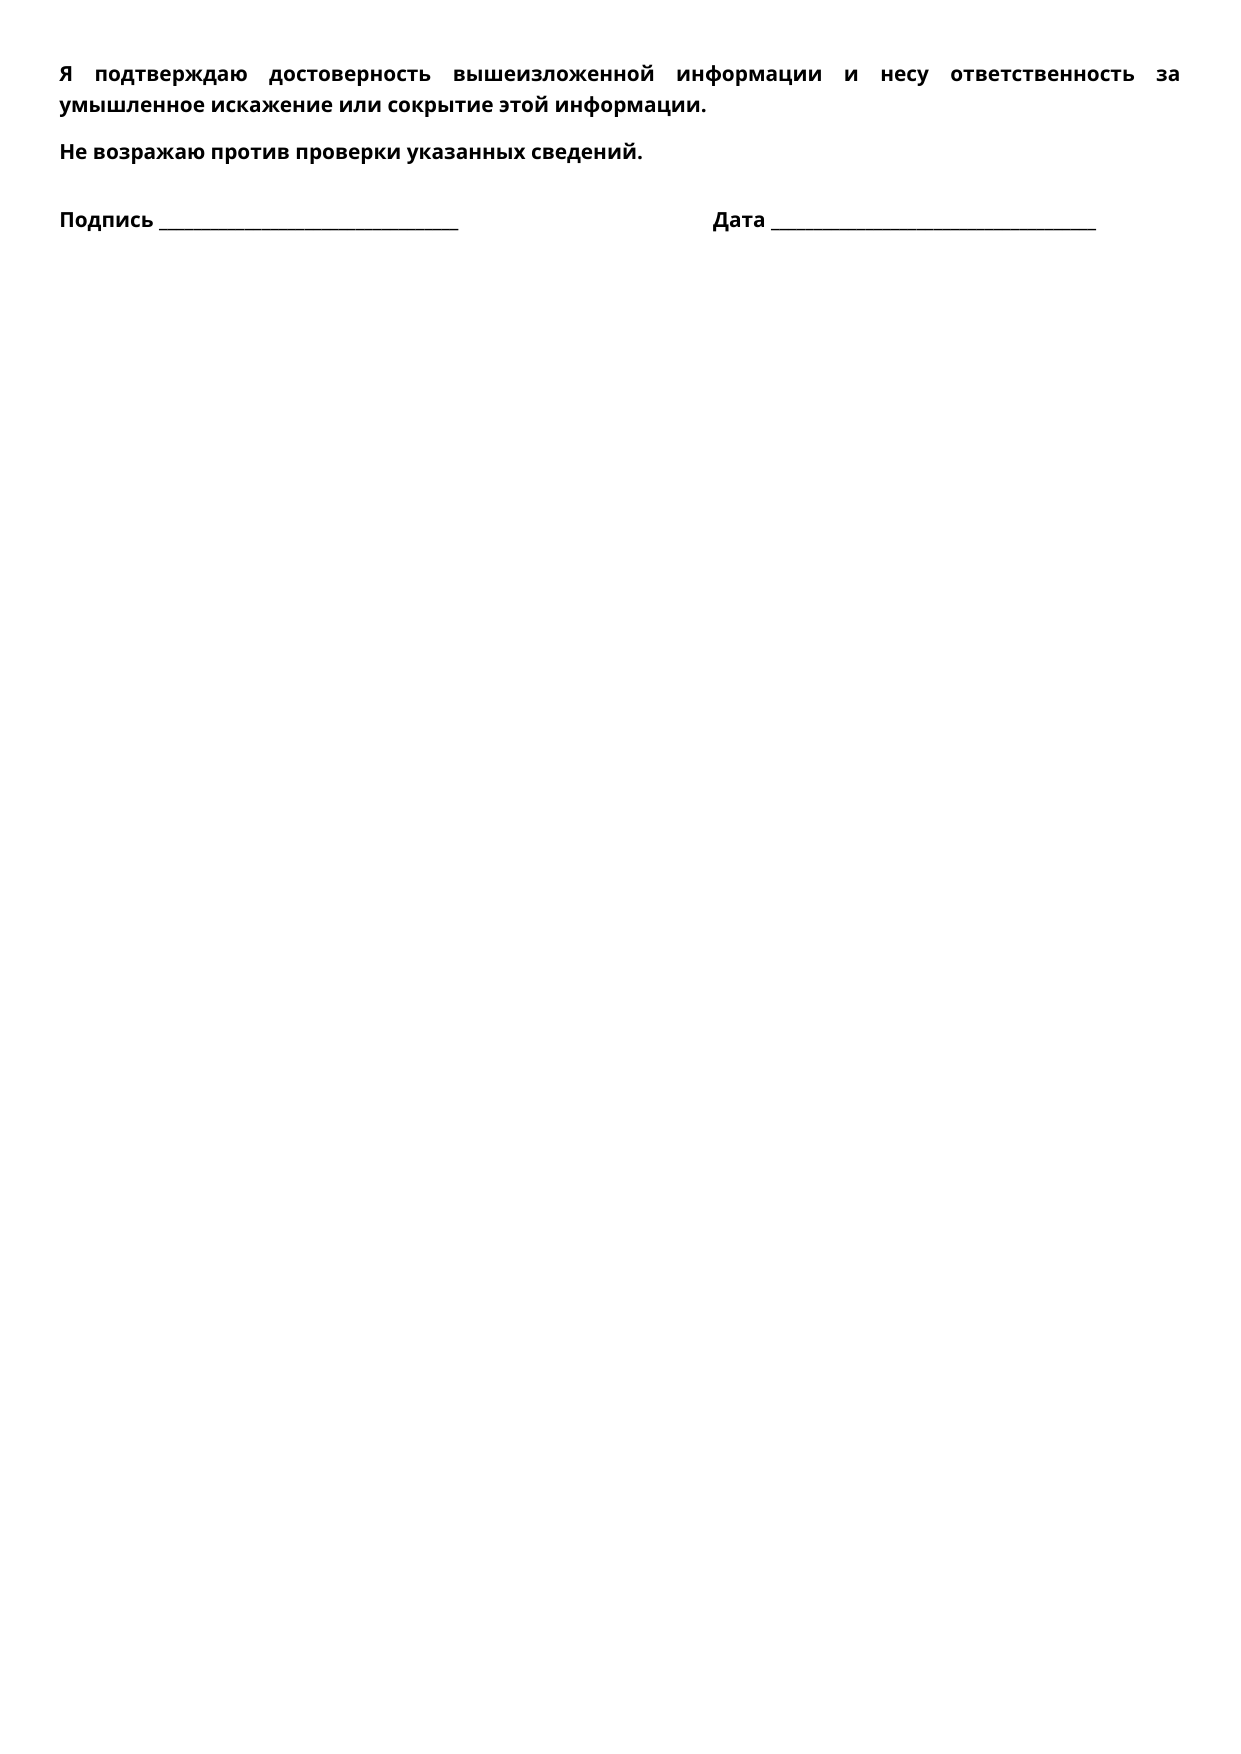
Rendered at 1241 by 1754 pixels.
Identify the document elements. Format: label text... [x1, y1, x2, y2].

text Подпись ___________________________________ Дата ______________________________________ [59, 205, 1181, 233]
text Не возражаю против проверки указанных сведений. [59, 137, 1181, 165]
text Я подтверждаю достоверность вышеизложенной информации и несу ответственность за умышленное искажение или сокрытие этой информации. [59, 59, 1181, 118]
